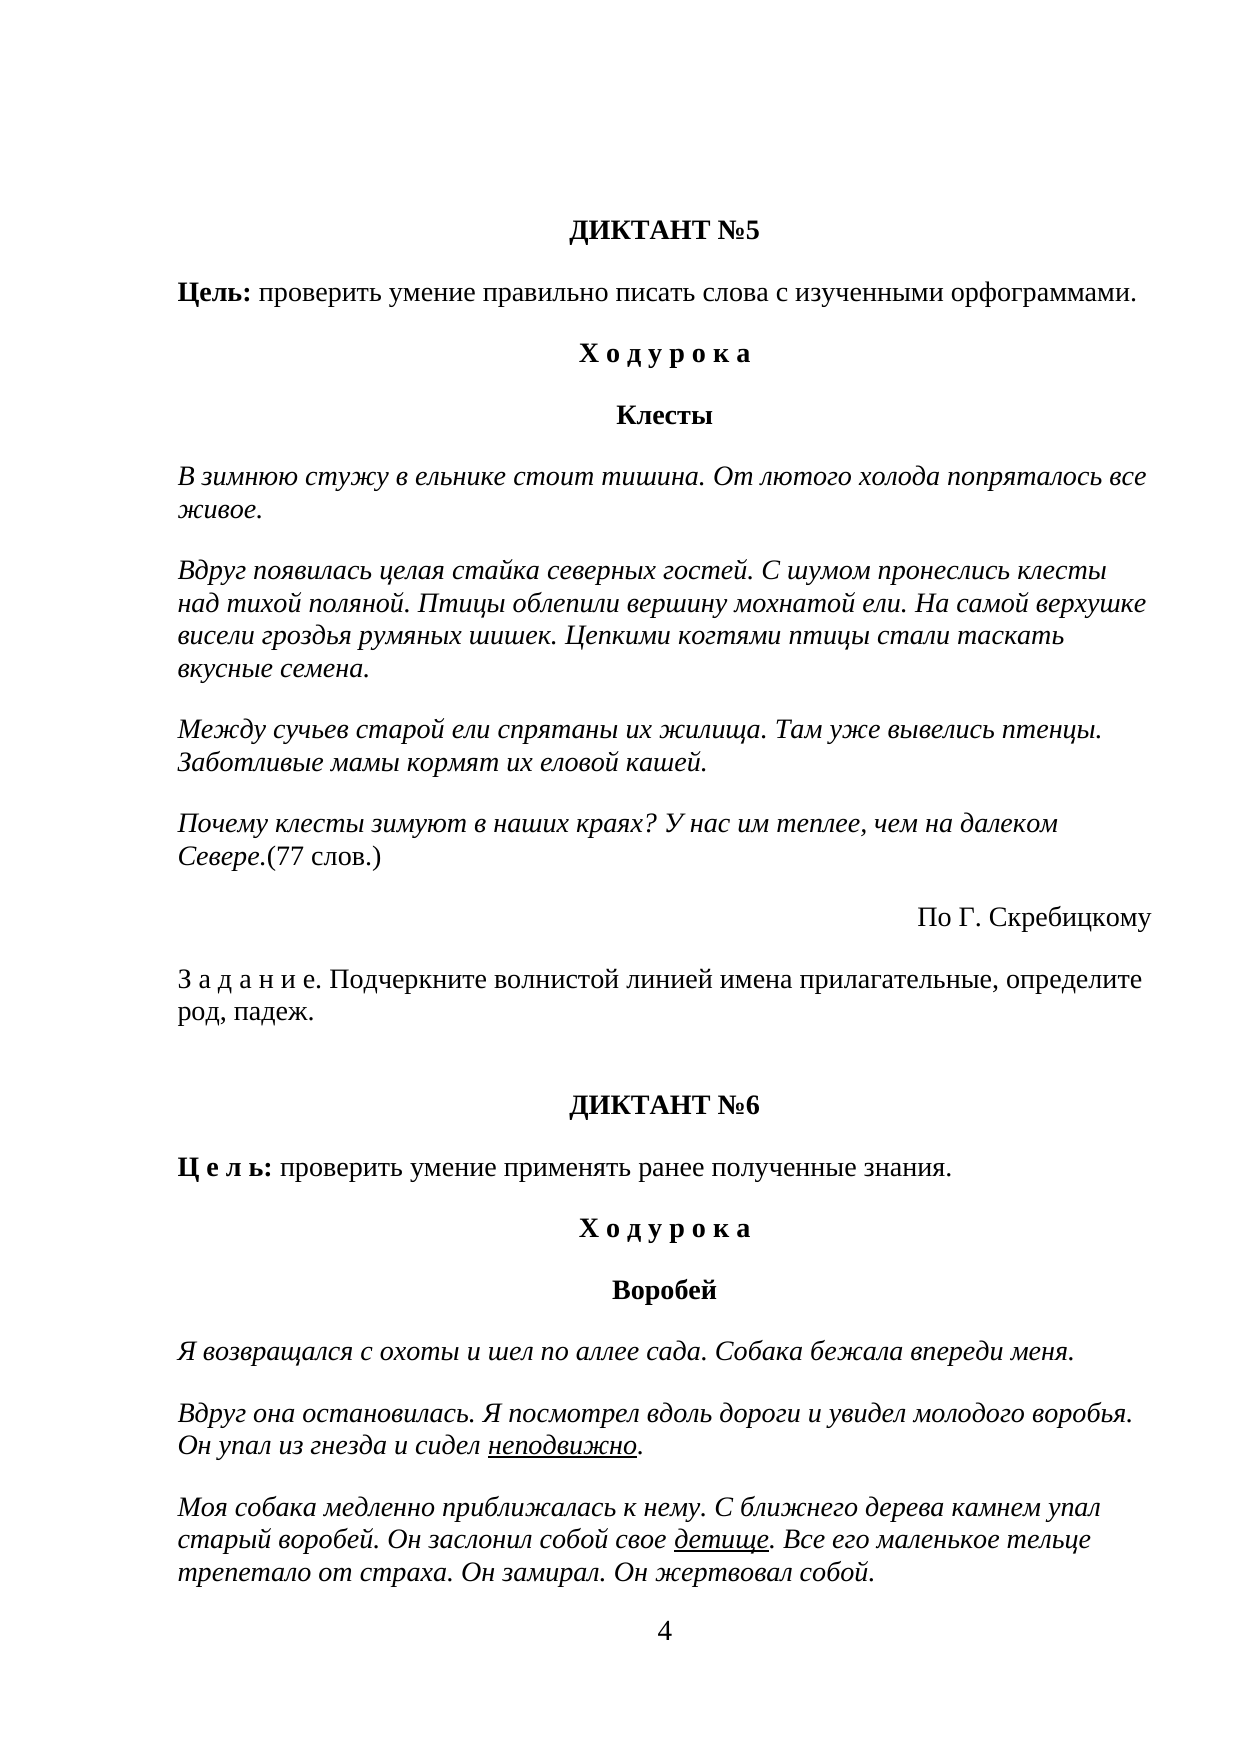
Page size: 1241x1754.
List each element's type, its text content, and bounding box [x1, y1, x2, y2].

text ДИКТАНТ №5 [177, 213, 1152, 246]
text Почему клесты зимуют в наших краях? У нас им теплее, чем на далеком Севере.(77 слов.) [177, 806, 1152, 871]
text Цель: проверить умение правильно писать слова с изученными орфограммами. [177, 275, 1152, 307]
text Клесты [177, 398, 1152, 430]
text Х о д у р о к а [177, 336, 1152, 369]
text Ц е л ь: проверить умение применять ранее полученные знания. [177, 1149, 1152, 1182]
text Вдруг она остановилась. Я посмотрел вдоль дороги и увидел молодого воробья. Он упал из гнезда и сидел неподвижно. [177, 1396, 1152, 1461]
text Я возвращался с охоты и шел по аллее сада. Собака бежала впереди меня. [177, 1334, 1152, 1367]
text З а д а н и е. Подчеркните волнистой линией имена прилагательные, определите род, падеж. [177, 962, 1152, 1026]
text Х о д у р о к а [177, 1211, 1152, 1243]
text Между сучьев старой ели спрятаны их жилища. Там уже вывелись птенцы. Заботливые мамы кормят их еловой кашей. [177, 712, 1152, 777]
text В зимнюю стужу в ельнике стоит тишина. От лютого холода попряталось все живое. [177, 459, 1152, 524]
text ДИКТАНТ №6 [177, 1056, 1152, 1120]
text По Г. Скребицкому [177, 900, 1152, 932]
text Моя собака медленно приближалась к нему. С ближнего дерева камнем упал старый воробей. Он заслонил собой свое детище. Все его маленькое тельце трепетало от страха. Он замирал. Он жертвовал собой. [177, 1490, 1152, 1587]
text Воробей [177, 1273, 1152, 1305]
text Вдруг появилась целая стайка северных гостей. С шумом пронеслись клесты над тихой поляной. Птицы облепили вершину мохнатой ели. На самой верхушке висели гроздья румяных шишек. Цепкими когтями птицы стали таскать вкусные семена. [177, 553, 1152, 683]
